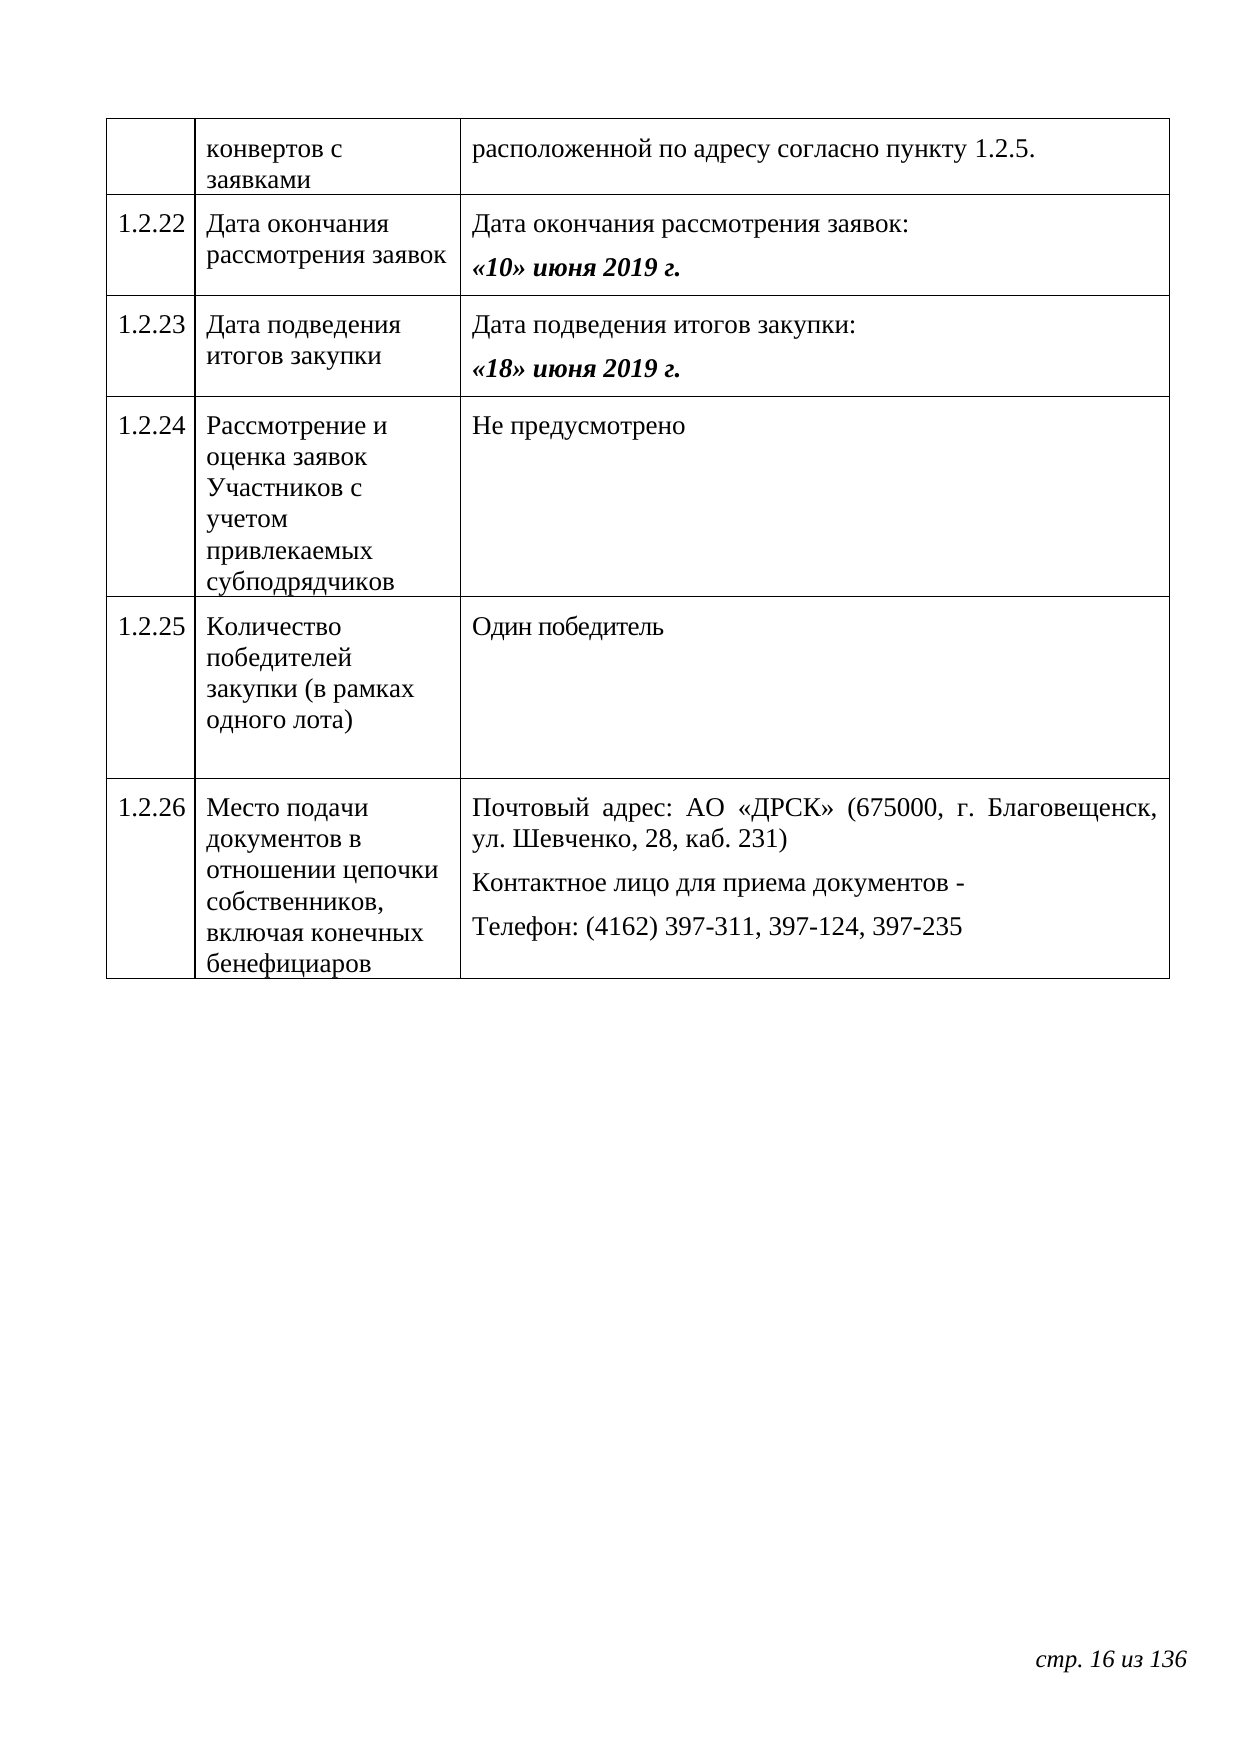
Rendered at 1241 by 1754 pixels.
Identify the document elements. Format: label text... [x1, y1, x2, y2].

table_cell [107, 397, 194, 596]
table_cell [461, 119, 1169, 194]
table_cell [107, 296, 194, 396]
table_cell [107, 195, 194, 295]
table_cell [107, 119, 194, 194]
table_cell Дата подведения итогов закупки [196, 296, 460, 396]
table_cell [196, 119, 460, 194]
table_cell Почтовый адрес: АО «ДРСК» (675000, г. Благовещенск, ул. Шевченко, 28, каб. 231) Контактное лицо для приема документов - Телефон: (4162) 397-311, 397-124, 397-235 [461, 779, 1169, 978]
table_cell Количество победителей закупки (в рамках одного лота) [196, 597, 460, 778]
table_cell Дата подведения итогов закупки: «18» июня 2019 г. [461, 296, 1169, 396]
table_cell Один победитель [461, 597, 1169, 778]
table_cell Не предусмотрено [461, 397, 1169, 596]
table_cell [107, 597, 194, 778]
table_cell Дата окончания рассмотрения заявок: «10» июня 2019 г. [461, 195, 1169, 295]
table_cell Место подачи документов в отношении цепочки собственников, включая конечных бенефициаров [196, 779, 460, 978]
table_cell [107, 779, 194, 978]
table_cell Рассмотрение и оценка заявок Участников с учетом привлекаемых субподрядчиков [196, 397, 460, 596]
table_cell Дата окончания рассмотрения заявок [196, 195, 460, 295]
